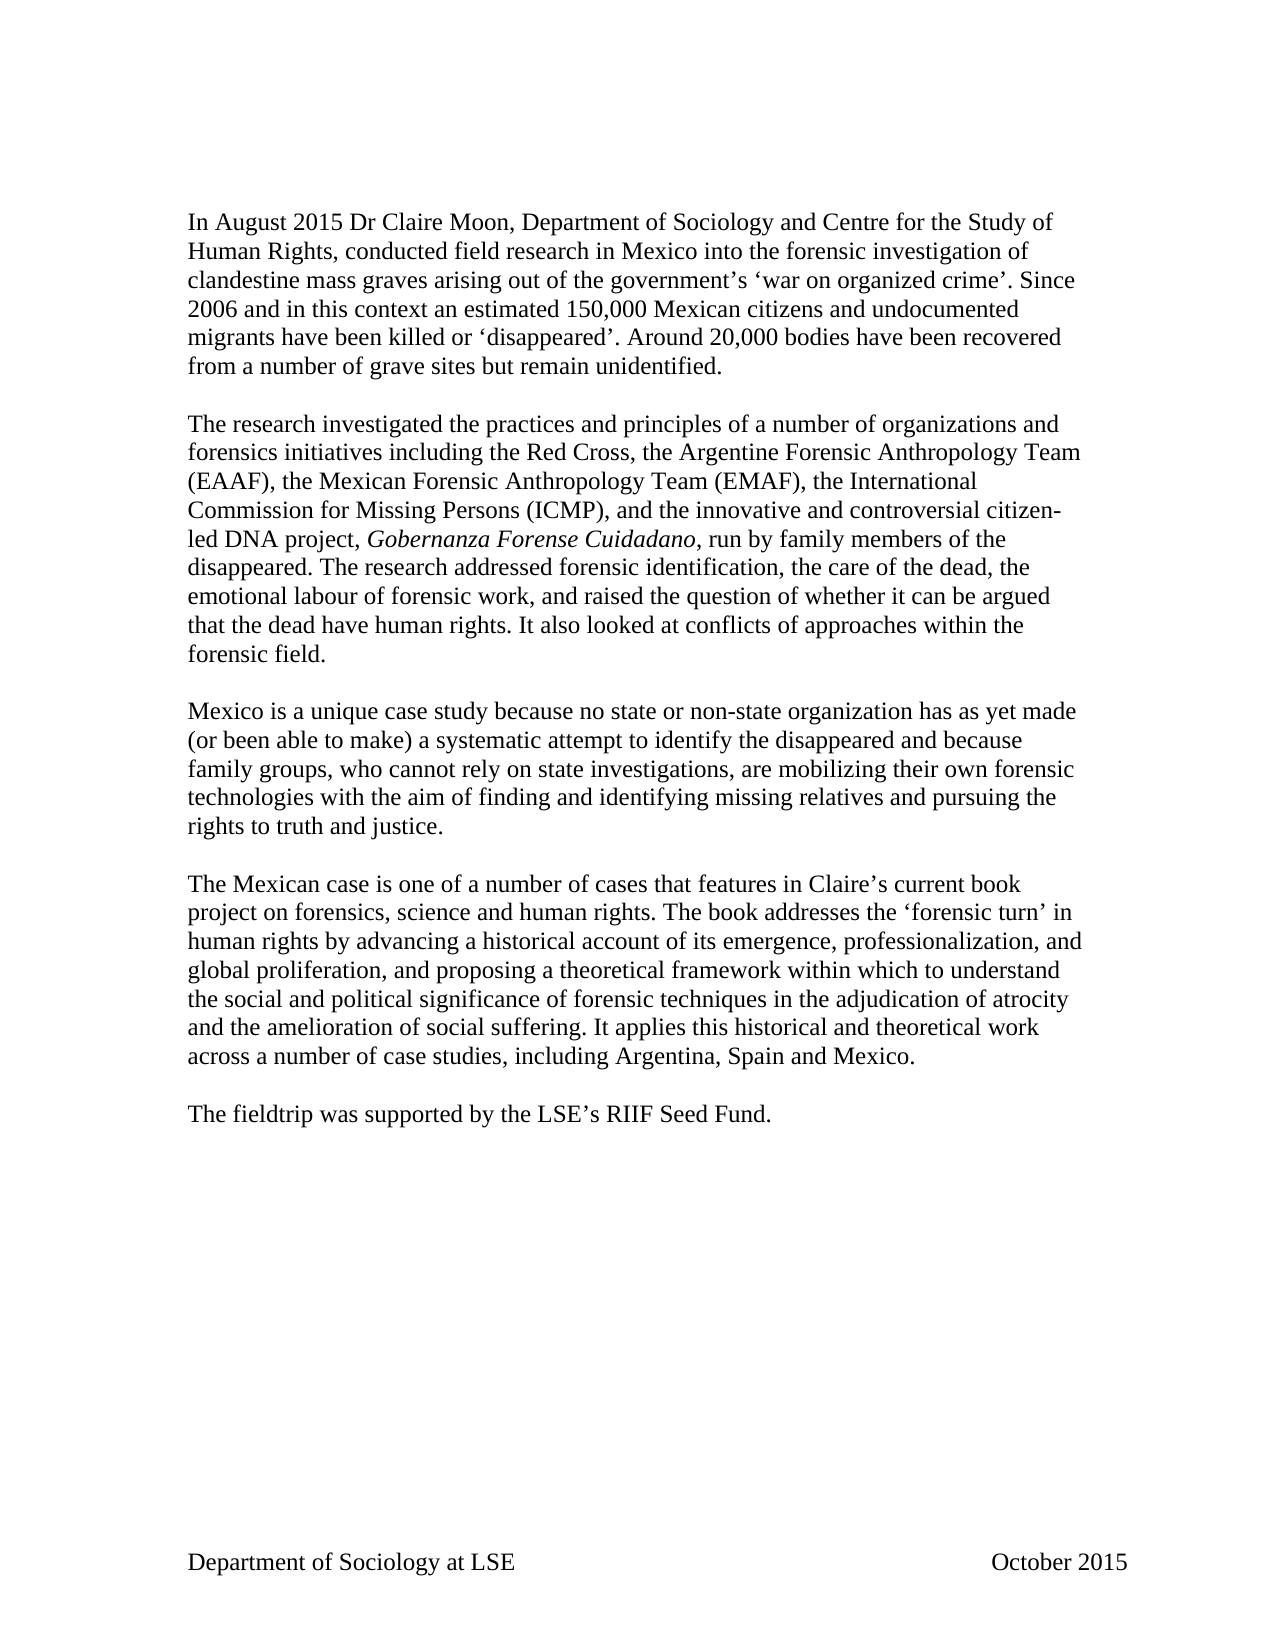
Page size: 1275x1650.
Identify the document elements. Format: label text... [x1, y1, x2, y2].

text The research investigated the practices and principles of a number of organizations and forensics initiatives including the Red Cross, the Argentine Forensic Anthropology Team (EAAF), the Mexican Forensic Anthropology Team (EMAF), the International Commission for Missing Persons (ICMP), and the innovative and controversial citizen-led DNA project, Gobernanza Forense Cuidadano, run by family members of the disappeared. The research addressed forensic identification, the care of the dead, the emotional labour of forensic work, and raised the question of whether it can be argued that the dead have human rights. It also looked at conflicts of approaches within the forensic field. [187, 409, 1087, 667]
text In August 2015 Dr Claire Moon, Department of Sociology and Centre for the Study of Human Rights, conducted field research in Mexico into the forensic investigation of clandestine mass graves arising out of the government’s ‘war on organized crime’. Since 2006 and in this context an estimated 150,000 Mexican citizens and undocumented migrants have been killed or ‘disappeared’. Around 20,000 bodies have been recovered from a number of grave sites but remain unidentified. [187, 207, 1087, 380]
text The Mexican case is one of a number of cases that features in Claire’s current book project on forensics, science and human rights. The book addresses the ‘forensic turn’ in human rights by advancing a historical account of its emergence, professionalization, and global proliferation, and proposing a theoretical framework within which to understand the social and political significance of forensic techniques in the adjudication of atrocity and the amelioration of social suffering. It applies this historical and theoretical work across a number of case studies, including Argentina, Spain and Mexico. [187, 869, 1087, 1070]
text The fieldtrip was supported by the LSE’s RIIF Seed Fund. [187, 1099, 1087, 1127]
text Mexico is a unique case study because no state or non-state organization has as yet made (or been able to make) a systematic attempt to identify the disappeared and because family groups, who cannot rely on state investigations, are mobilizing their own forensic technologies with the aim of finding and identifying missing relatives and pursuing the rights to truth and justice. [187, 696, 1087, 840]
